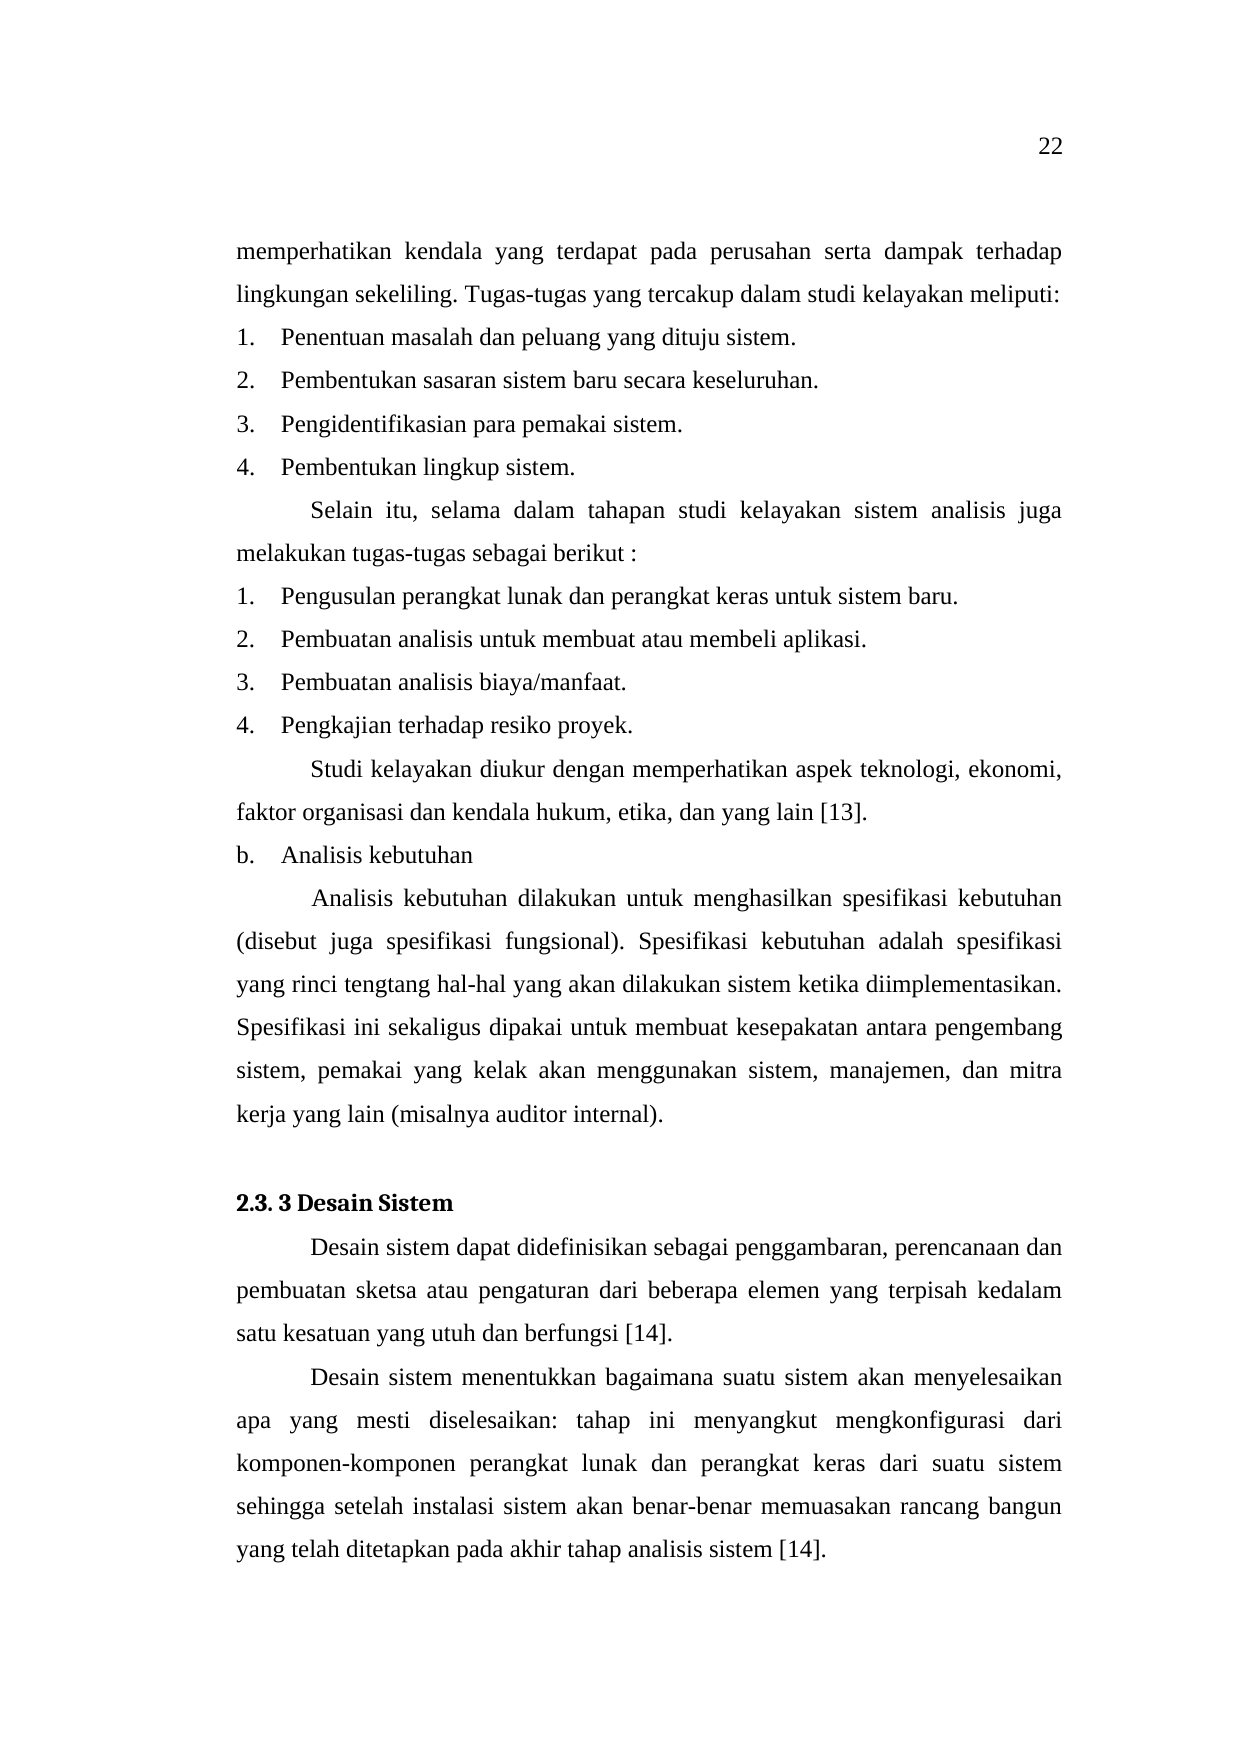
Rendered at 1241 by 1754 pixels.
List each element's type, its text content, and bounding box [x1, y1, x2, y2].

text Studi kelayakan diukur dengan memperhatikan aspek teknologi, ekonomi, faktor organisasi dan kendala hukum, etika, dan yang lain [13]. [236, 754, 1063, 826]
text Desain sistem menentukkan bagaimana suatu sistem akan menyelesaikan apa yang mesti diselesaikan: tahap ini menyangkut mengkonfigurasi dari komponen-komponen perangkat lunak dan perangkat keras dari suatu sistem sehingga setelah instalasi sistem akan benar-benar memuasakan rancang bangun yang telah ditetapkan pada akhir tahap analisis sistem [14]. [236, 1362, 1063, 1563]
list Analisis kebutuhan [236, 840, 1063, 869]
list Penentuan masalah dan peluang yang dituju sistem. [236, 322, 1063, 351]
list Pengusulan perangkat lunak dan perangkat keras untuk sistem baru. [236, 581, 1063, 610]
list Pengidentifikasian para pemakai sistem. [236, 409, 1063, 437]
list Pembentukan lingkup sistem. [236, 452, 1063, 481]
text Desain sistem dapat didefinisikan sebagai penggambaran, perencanaan dan pembuatan sketsa atau pengaturan dari beberapa elemen yang terpisah kedalam satu kesatuan yang utuh dan berfungsi [14]. [236, 1232, 1063, 1347]
list Pembentukan sasaran sistem baru secara keseluruhan. [236, 366, 1063, 394]
text Selain itu, selama dalam tahapan studi kelayakan sistem analisis juga melakukan tugas-tugas sebagai berikut : [236, 495, 1063, 567]
subtitle 2.3. 3 Desain Sistem [236, 1189, 1063, 1218]
list Pengkajian terhadap resiko proyek. [236, 711, 1063, 739]
list Pembuatan analisis untuk membuat atau membeli aplikasi. [236, 624, 1063, 653]
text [236, 236, 1063, 308]
text Analisis kebutuhan dilakukan untuk menghasilkan spesifikasi kebutuhan (disebut juga spesifikasi fungsional). Spesifikasi kebutuhan adalah spesifikasi yang rinci tengtang hal-hal yang akan dilakukan sistem ketika diimplementasikan. Spesifikasi ini sekaligus dipakai untuk membuat kesepakatan antara pengembang sistem, pemakai yang kelak akan menggunakan sistem, manajemen, dan mitra kerja yang lain (misalnya auditor internal). [236, 883, 1063, 1127]
list Pembuatan analisis biaya/manfaat. [236, 667, 1063, 696]
